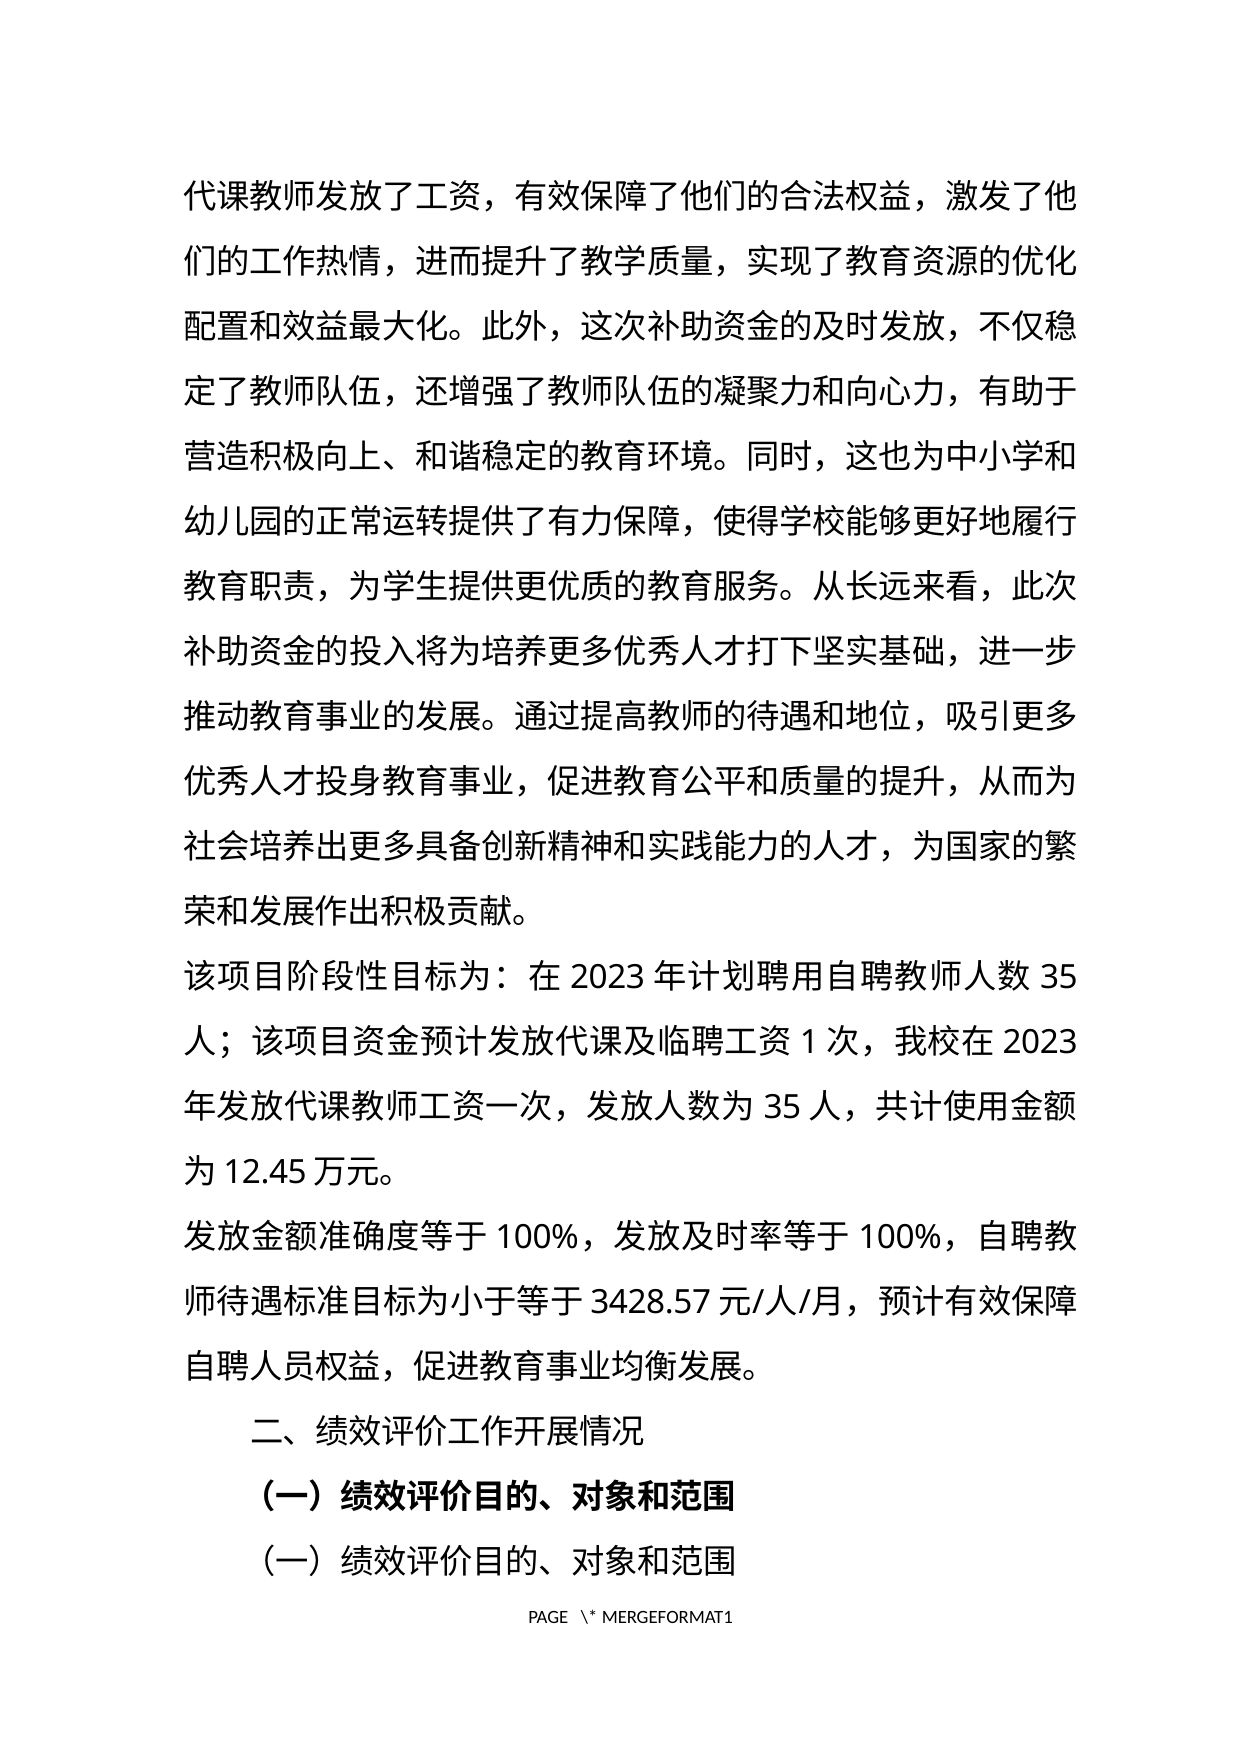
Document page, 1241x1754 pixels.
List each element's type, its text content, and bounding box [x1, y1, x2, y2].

text 二、绩效评价工作开展情况 [183, 1397, 1078, 1462]
text （一）绩效评价目的、对象和范围 [183, 1462, 1078, 1527]
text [183, 1527, 1078, 1592]
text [183, 162, 1078, 1397]
